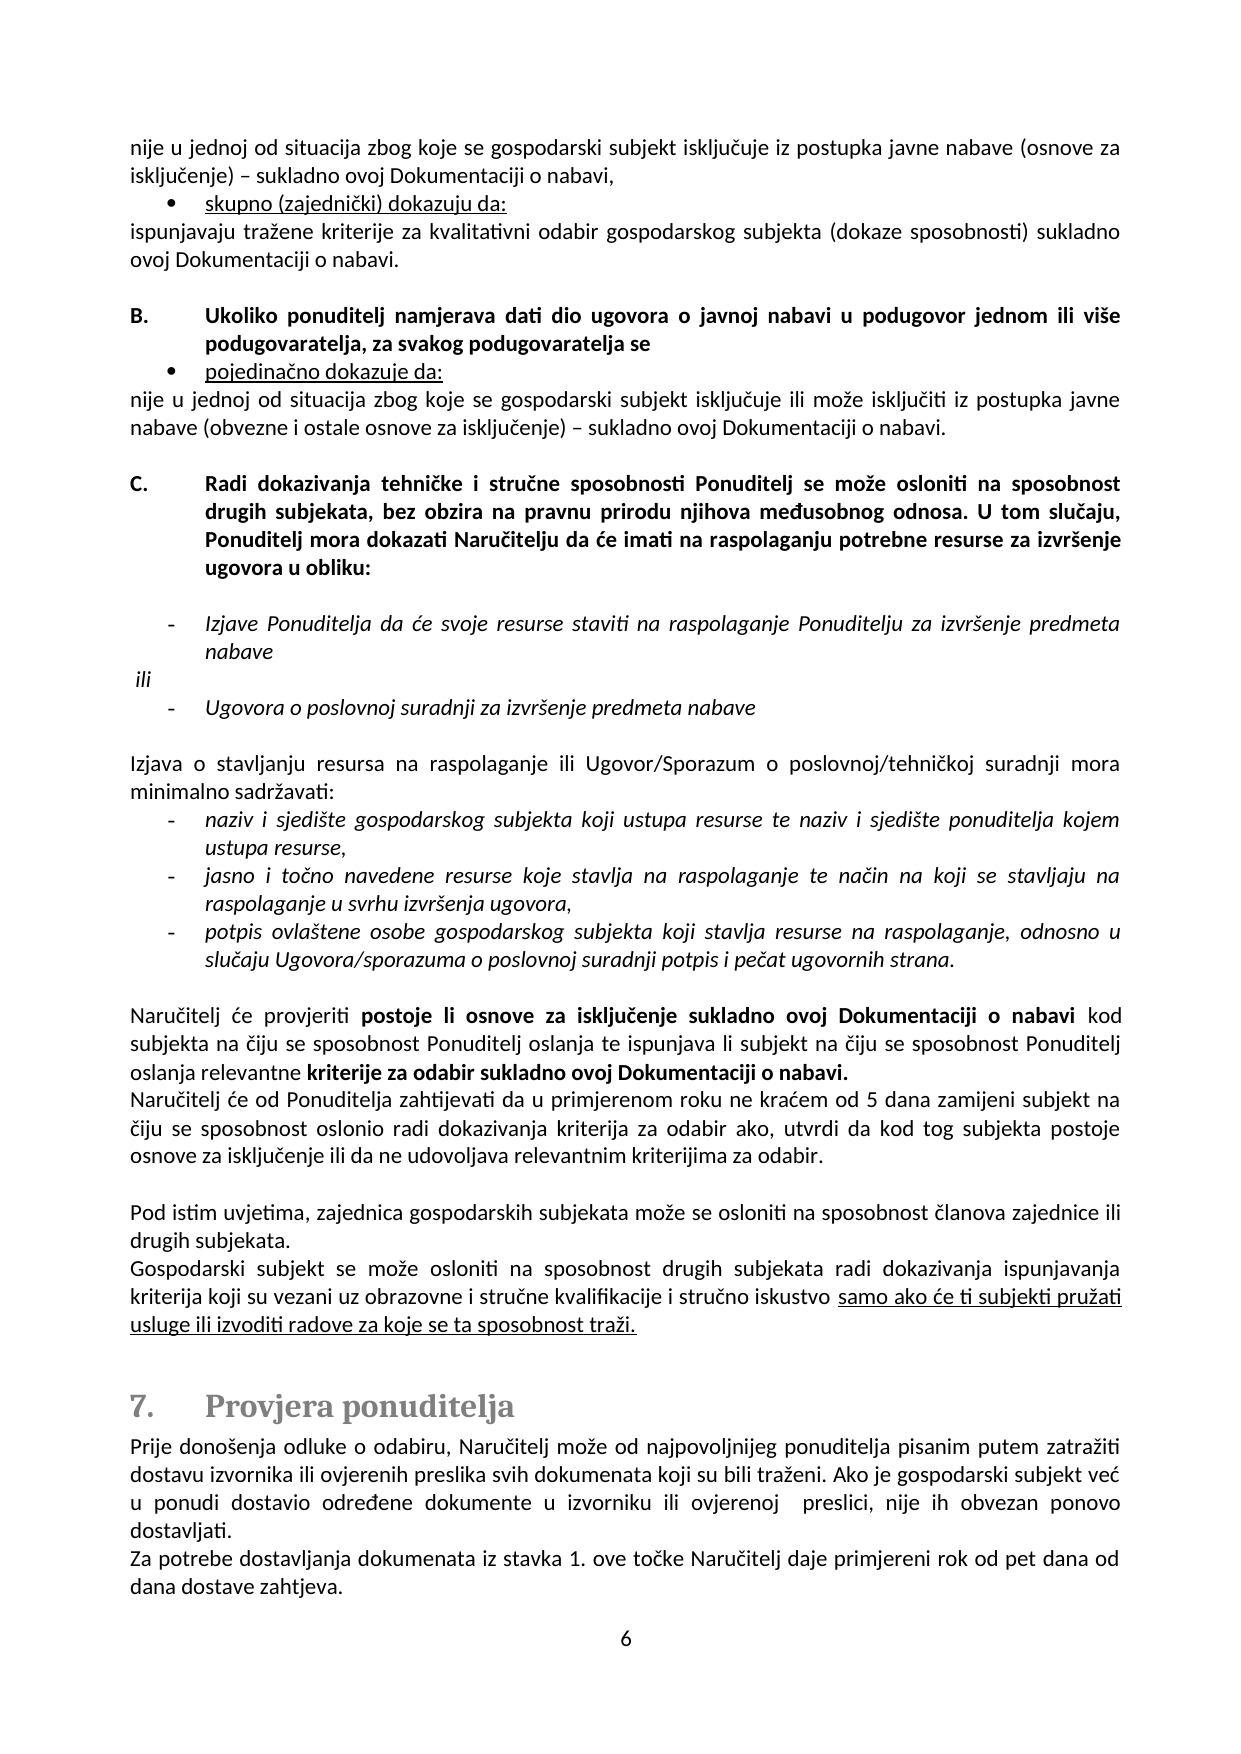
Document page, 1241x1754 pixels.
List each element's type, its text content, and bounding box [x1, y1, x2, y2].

list jasno i točno navedene resurse koje stavlja na raspolaganje te način na koji se stavljaju na raspolaganje u svrhu izvršenja ugovora, [167, 861, 1122, 917]
text ili [130, 665, 1122, 693]
text nije u jednoj od situacija zbog koje se gospodarski subjekt isključuje ili može isključiti iz postupka javne nabave (obvezne i ostale osnove za isključenje) – sukladno ovoj Dokumentaciji o nabavi. [130, 385, 1122, 441]
list potpis ovlaštene osobe gospodarskog subjekta koji stavlja resurse na raspolaganje, odnosno u slučaju Ugovora/sporazuma o poslovnoj suradnji potpis i pečat ugovornih strana. [167, 917, 1122, 973]
text Za potrebe dostavljanja dokumenata iz stavka 1. ove točke Naručitelj daje primjereni rok od pet dana od dana dostave zahtjeva. [130, 1544, 1122, 1600]
list Ukoliko ponuditelj namjerava dati dio ugovora o javnoj nabavi u podugovor jednom ili više podugovaratelja, za svakog podugovaratelja se [130, 301, 1122, 357]
text Pod istim uvjetima, zajednica gospodarskih subjekata može se osloniti na sposobnost članova zajednice ili drugih subjekata. [130, 1198, 1122, 1254]
list Ugovora o poslovnoj suradnji za izvršenje predmeta nabave [167, 693, 1122, 721]
list Radi dokazivanja tehničke i stručne sposobnosti Ponuditelj se može osloniti na sposobnost drugih subjekata, bez obzira na pravnu prirodu njihova međusobnog odnosa. U tom slučaju, Ponuditelj mora dokazati Naručitelju da će imati na raspolaganju potrebne resurse za izvršenje ugovora u obliku: [130, 469, 1122, 581]
text Naručitelj će od Ponuditelja zahtijevati da u primjerenom roku ne kraćem od 5 dana zamijeni subjekt na čiju se sposobnost oslonio radi dokazivanja kriterija za odabir ako, utvrdi da kod tog subjekta postoje osnove za isključenje ili da ne udovoljava relevantnim kriterijima za odabir. [130, 1086, 1122, 1170]
text Naručitelj će provjeriti postoje li osnove za isključenje sukladno ovoj Dokumentaciji o nabavi kod subjekta na čiju se sposobnost Ponuditelj oslanja te ispunjava li subjekt na čiju se sposobnost Ponuditelj oslanja relevantne kriterije za odabir sukladno ovoj Dokumentaciji o nabavi. [130, 1002, 1122, 1086]
list skupno (zajednički) dokazuju da: [167, 189, 1122, 217]
text Provjera ponuditelja [130, 1388, 1122, 1426]
list Izjave Ponuditelja da će svoje resurse staviti na raspolaganje Ponuditelju za izvršenje predmeta nabave [167, 609, 1122, 665]
list naziv i sjedište gospodarskog subjekta koji ustupa resurse te naziv i sjedište ponuditelja kojem ustupa resurse, [167, 805, 1122, 861]
text Gospodarski subjekt se može osloniti na sposobnost drugih subjekata radi dokazivanja ispunjavanja kriterija koji su vezani uz obrazovne i stručne kvalifikacije i stručno iskustvo samo ako će ti subjekti pružati usluge ili izvoditi radove za koje se ta sposobnost traži. [130, 1254, 1122, 1338]
text Prije donošenja odluke o odabiru, Naručitelj može od najpovoljnijeg ponuditelja pisanim putem zatražiti dostavu izvornika ili ovjerenih preslika svih dokumenata koji su bili traženi. Ako je gospodarski subjekt već u ponudi dostavio određene dokumente u izvorniku ili ovjerenoj preslici, nije ih obvezan ponovo dostavljati. [130, 1432, 1122, 1544]
text nije u jednoj od situacija zbog koje se gospodarski subjekt isključuje iz postupka javne nabave (osnove za isključenje) – sukladno ovoj Dokumentaciji o nabavi, [130, 133, 1122, 189]
list pojedinačno dokazuje da: [167, 357, 1122, 385]
text Izjava o stavljanju resursa na raspolaganje ili Ugovor/Sporazum o poslovnoj/tehničkoj suradnji mora minimalno sadržavati: [130, 749, 1122, 805]
text ispunjavaju tražene kriterije za kvalitativni odabir gospodarskog subjekta (dokaze sposobnosti) sukladno ovoj Dokumentaciji o nabavi. [130, 217, 1122, 273]
